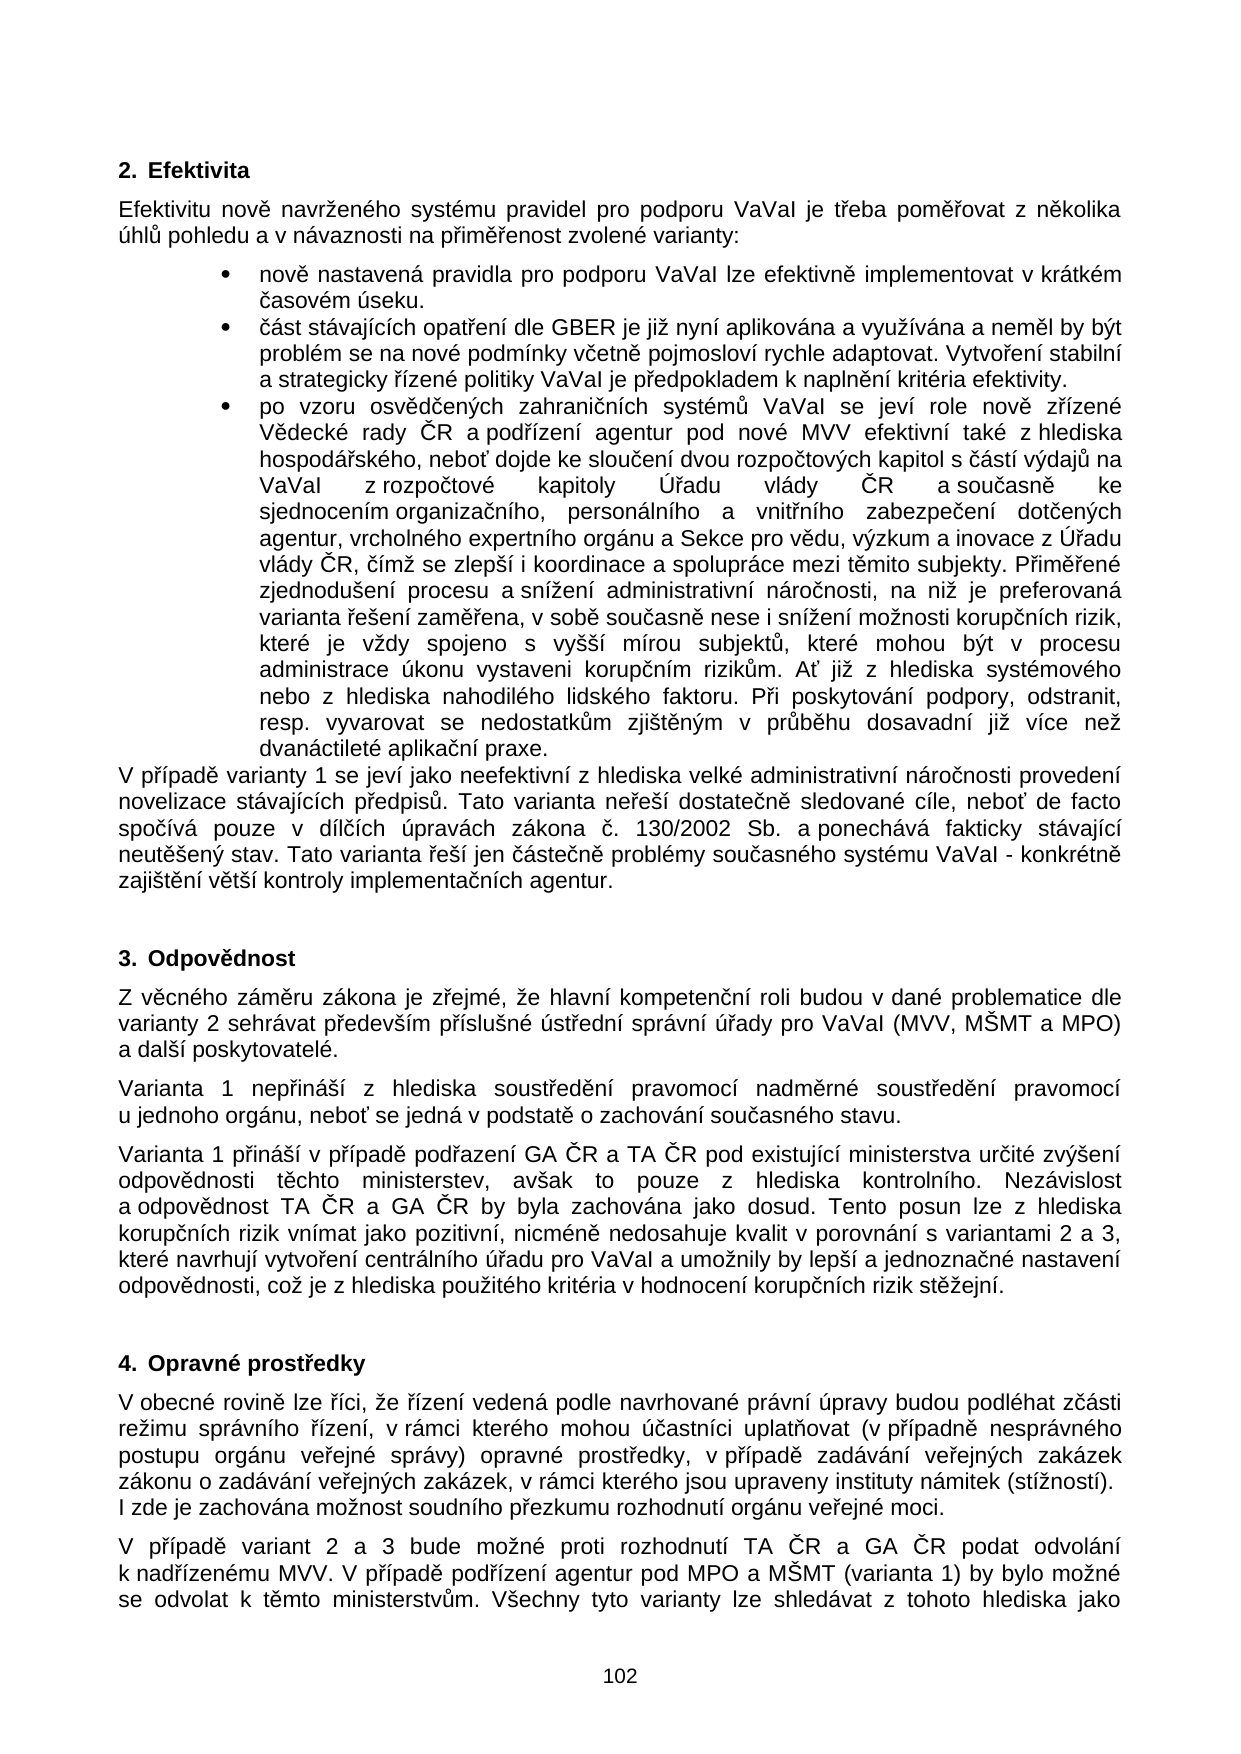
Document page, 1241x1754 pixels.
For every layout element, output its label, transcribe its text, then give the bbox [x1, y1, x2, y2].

list Varianta 1 nepřináší z hlediska soustředění pravomocí nadměrné soustředění pravomocí u jednoho orgánu, neboť se jedná v podstatě o zachování současného stavu. [118, 1075, 1122, 1128]
list nově nastavená pravidla pro podporu VaVaI lze efektivně implementovat v krátkém časovém úseku. [222, 261, 1122, 314]
list po vzoru osvědčených zahraničních systémů VaVaI se jeví role nově zřízené Vědecké rady ČR a podřízení agentur pod nové MVV efektivní také z hlediska hospodářského, neboť dojde ke sloučení dvou rozpočtových kapitol s částí výdajů na VaVaI z rozpočtové kapitoly Úřadu vlády ČR a současně ke sjednocením organizačního, personálního a vnitřního zabezpečení dotčených agentur, vrcholného expertního orgánu a Sekce pro vědu, výzkum a inovace z Úřadu vlády ČR, čímž se zlepší i koordinace a spolupráce mezi těmito subjekty. Přiměřené zjednodušení procesu a snížení administrativní náročnosti, na niž je preferovaná varianta řešení zaměřena, v sobě současně nese i snížení možnosti korupčních rizik, které je vždy spojeno s vyšší mírou subjektů, které mohou být v procesu administrace úkonu vystaveni korupčním rizikům. Ať již z hlediska systémového nebo z hlediska nahodilého lidského faktoru. Při poskytování podpory, odstranit, resp. vyvarovat se nedostatkům zjištěným v průběhu dosavadní již více než dvanáctileté aplikační praxe. [222, 393, 1122, 762]
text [118, 1533, 1122, 1612]
list Z věcného záměru zákona je zřejmé, že hlavní kompetenční roli budou v dané problematice dle varianty 2 sehrávat především příslušné ústřední správní úřady pro VaVaI (MVV, MŠMT a MPO) a další poskytovatelé. [118, 984, 1122, 1063]
list část stávajících opatření dle GBER je již nyní aplikována a využívána a neměl by být problém se na nové podmínky včetně pojmosloví rychle adaptovat. Vytvoření stabilní a strategicky řízené politiky VaVaI je předpokladem k naplnění kritéria efektivity. [222, 314, 1122, 393]
list Opravné prostředky [118, 1350, 1122, 1376]
list Efektivitu nově navrženého systému pravidel pro podporu VaVaI je třeba poměřovat z několika úhlů pohledu a v návaznosti na přiměřenost zvolené varianty: [118, 196, 1122, 248]
list V případě varianty 1 se jeví jako neefektivní z hlediska velké administrativní náročnosti provedení novelizace stávajících předpisů. Tato varianta neřeší dostatečně sledované cíle, neboť de facto spočívá pouze v dílčích úpravách zákona č. 130/2002 Sb. a ponechává fakticky stávající neutěšený stav. Tato varianta řeší jen částečně problémy současného systému VaVaI - konkrétně zajištění větší kontroly implementačních agentur. [118, 762, 1122, 893]
text V obecné rovině lze říci, že řízení vedená podle navrhované právní úpravy budou podléhat zčásti režimu správního řízení, v rámci kterého mohou účastníci uplatňovat (v případně nesprávného postupu orgánu veřejné správy) opravné prostředky, v případě zadávání veřejných zakázek zákonu o zadávání veřejných zakázek, v rámci kterého jsou upraveny instituty námitek (stížností). I zde je zachována možnost soudního přezkumu rozhodnutí orgánu veřejné moci. [118, 1389, 1122, 1521]
list Varianta 1 přináší v případě podřazení GA ČR a TA ČR pod existující ministerstva určité zvýšení odpovědnosti těchto ministerstev, avšak to pouze z hlediska kontrolního. Nezávislost a odpovědnost TA ČR a GA ČR by byla zachována jako dosud. Tento posun lze z hlediska korupčních rizik vnímat jako pozitivní, nicméně nedosahuje kvalit v porovnání s variantami 2 a 3, které navrhují vytvoření centrálního úřadu pro VaVaI a umožnily by lepší a jednoznačné nastavení odpovědnosti, což je z hlediska použitého kritéria v hodnocení korupčních rizik stěžejní. [118, 1141, 1122, 1299]
list Efektivita [118, 157, 1122, 183]
list Odpovědnost [118, 945, 1122, 971]
